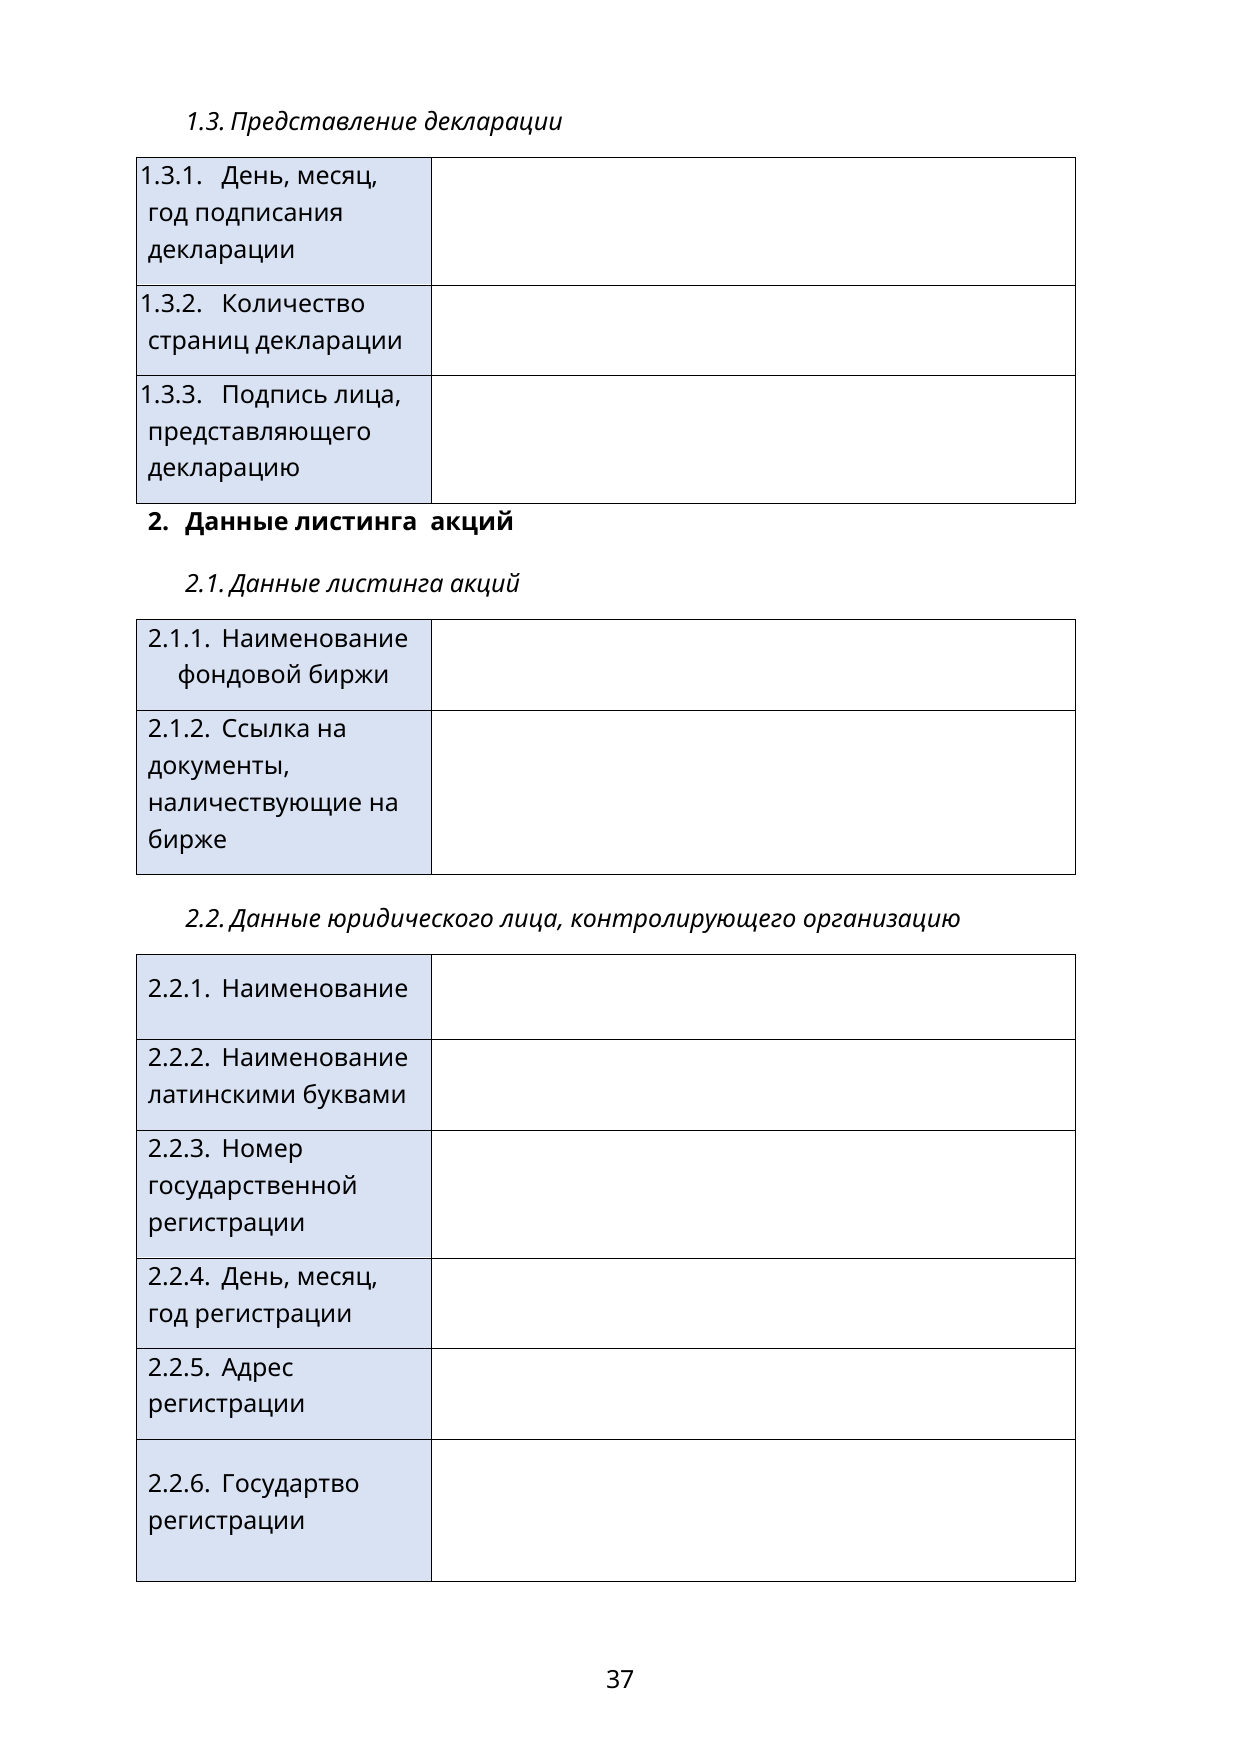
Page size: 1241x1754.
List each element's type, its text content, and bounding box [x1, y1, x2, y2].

table_cell Подпись лица, представляющего декларацию [137, 376, 431, 503]
table_cell [432, 1259, 1075, 1348]
table_cell [432, 1349, 1075, 1439]
table_header Наименование [137, 955, 431, 1039]
table_cell Адрес регистрации [137, 1349, 431, 1439]
table_cell Государтво регистрации [137, 1440, 431, 1581]
table_header Наименование фондовой биржи [137, 620, 431, 710]
list Представление декларации [185, 103, 1092, 137]
table_cell Наименование латинскими буквами [137, 1040, 431, 1130]
table_header [432, 620, 1075, 710]
table_header [432, 955, 1075, 1039]
table_cell [432, 286, 1075, 375]
list Данные листинга акций [185, 566, 1092, 600]
table_cell Номер государственной регистрации [137, 1131, 431, 1257]
table_cell [432, 1131, 1075, 1257]
table_cell [432, 1440, 1075, 1581]
list Данные юридического лица, контролирующего организацию [185, 900, 1092, 934]
table_header День, месяц, год подписания декларации [137, 158, 431, 284]
table_cell [432, 711, 1075, 874]
table_cell Ссылка на документы, наличествующие на бирже [137, 711, 431, 874]
table_cell День, месяц, год регистрации [137, 1259, 431, 1348]
table_cell Количество страниц декларации [137, 286, 431, 375]
list Данные листинга акций [148, 504, 1092, 538]
table_header [432, 158, 1075, 284]
table_cell [432, 376, 1075, 503]
table_cell [432, 1040, 1075, 1130]
